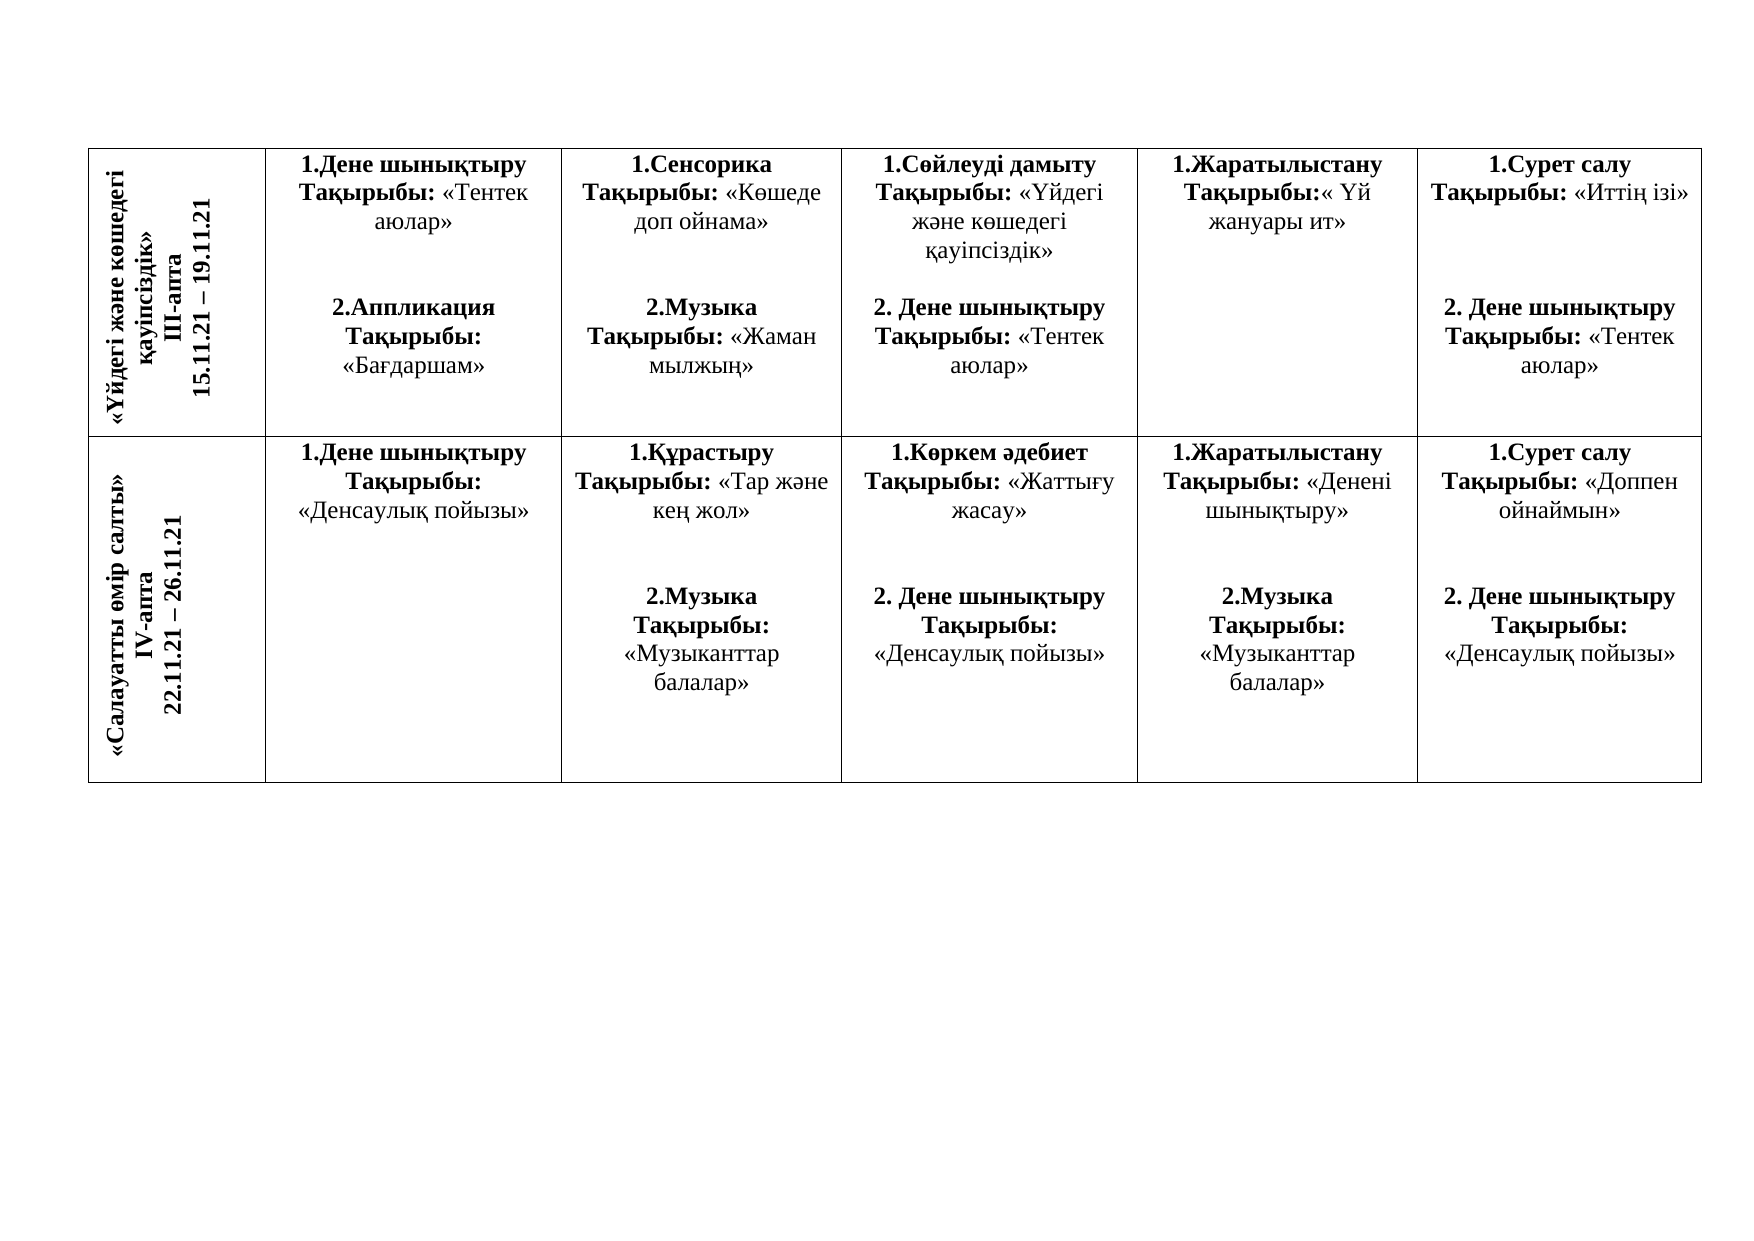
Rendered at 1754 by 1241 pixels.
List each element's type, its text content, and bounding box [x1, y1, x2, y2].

table_cell 1.Сенсорика Тақырыбы: «Көшеде доп ойнама» 2.Музыка Тақырыбы: «Жаман мылжың» [562, 149, 841, 436]
table_cell «Салауатты өмір салты» ІV-апта 22.11.21 – 26.11.21 [89, 437, 265, 782]
table_cell 1.Көркем әдебиет Тақырыбы: «Жаттығу жасау» 2. Дене шынықтыру Тақырыбы: «Денсаулық пойызы» [842, 437, 1137, 782]
table_cell 1.Жаратылыстану Тақырыбы: «Денені шынықтыру» 2.Музыка Тақырыбы: «Музыканттар балалар» [1138, 437, 1417, 782]
table_cell 1.Жаратылыстану Тақырыбы:« Үй жануары ит» [1138, 149, 1417, 436]
table_cell 1.Сөйлеуді дамыту Тақырыбы: «Үйдегі және көшедегі қауіпсіздік» 2. Дене шынықтыру Тақырыбы: «Тентек аюлар» [842, 149, 1137, 436]
table_cell 1.Дене шынықтыру Тақырыбы: «Денсаулық пойызы» [266, 437, 561, 782]
table_cell «Үйдегі және көшедегі қауіпсіздік» ІІІ-апта 15.11.21 – 19.11.21 [89, 149, 265, 436]
table_cell 1.Сурет салу Тақырыбы: «Доппен ойнаймын» 2. Дене шынықтыру Тақырыбы: «Денсаулық пойызы» [1418, 437, 1701, 782]
table_cell 1.Сурет салу Тақырыбы: «Иттің ізі» 2. Дене шынықтыру Тақырыбы: «Тентек аюлар» [1418, 149, 1701, 436]
table_cell 1.Құрастыру Тақырыбы: «Тар және кең жол» 2.Музыка Тақырыбы: «Музыканттар балалар» [562, 437, 841, 782]
table_cell 1.Дене шынықтыру Тақырыбы: «Тентек аюлар» 2.Аппликация Тақырыбы: «Бағдаршам» [266, 149, 561, 436]
